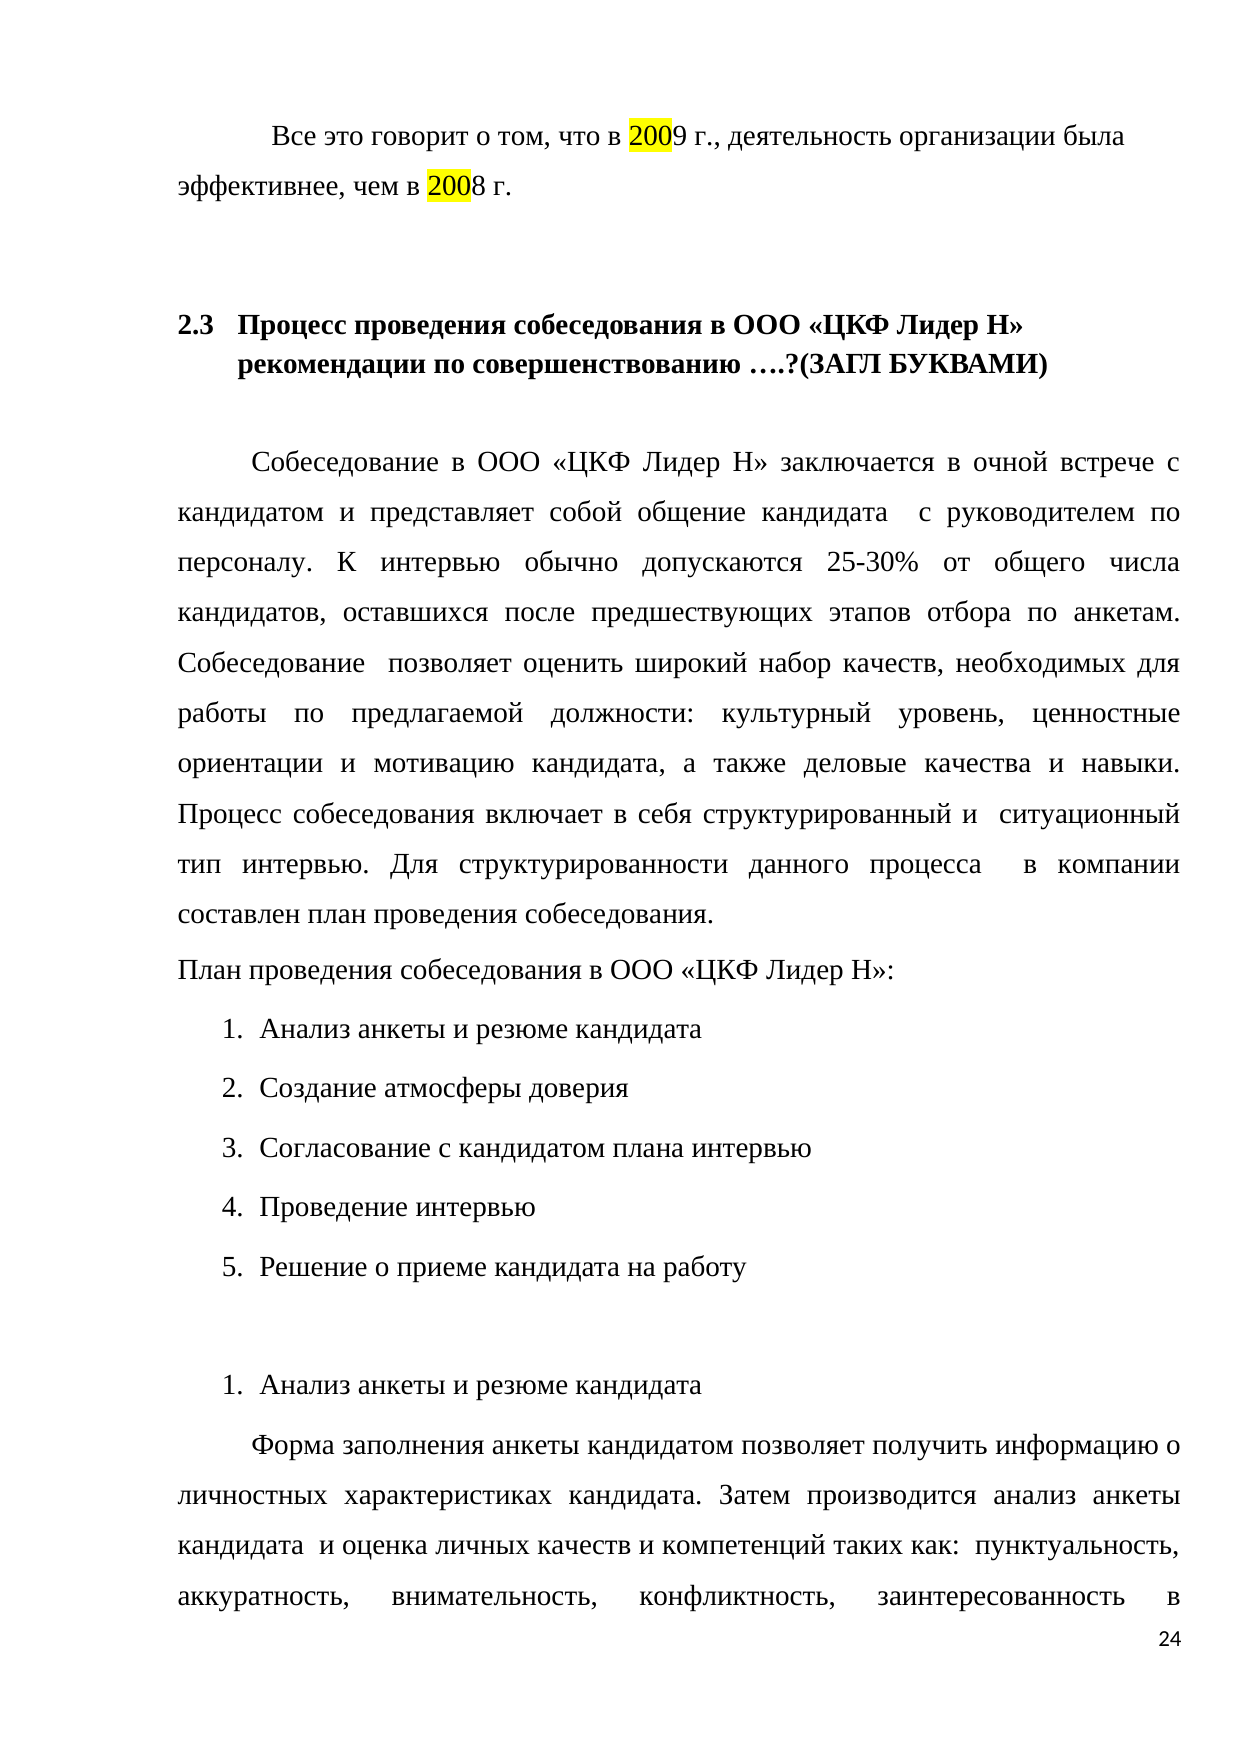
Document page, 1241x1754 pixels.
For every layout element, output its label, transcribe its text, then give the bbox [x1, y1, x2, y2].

text План проведения собеседования в ООО «ЦКФ Лидер Н»: [177, 952, 1181, 985]
text Все это говорит о том, что в 2009 г., деятельность организации была эффективнее, чем в 2008 г. [177, 118, 1181, 202]
list Проведение интервью [222, 1189, 1181, 1223]
list Анализ анкеты и резюме кандидата [222, 1367, 1181, 1401]
list Согласование с кандидатом плана интервью [222, 1130, 1181, 1163]
subtitle Процесс проведения собеседования в ООО «ЦКФ Лидер Н» рекомендации по совершенствованию ….?(ЗАГЛ БУКВАМИ) [177, 307, 1181, 379]
list Создание атмосферы доверия [222, 1071, 1181, 1104]
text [177, 1427, 1181, 1611]
text Собеседование в ООО «ЦКФ Лидер Н» заключается в очной встрече с кандидатом и представляет собой общение кандидата с руководителем по персоналу. К интервью обычно допускаются 25-30% от общего числа кандидатов, оставшихся после предшествующих этапов отбора по анкетам. Собеседование позволяет оценить широкий набор качеств, необходимых для работы по предлагаемой должности: культурный уровень, ценностные ориентации и мотивацию кандидата, а также деловые качества и навыки. Процесс собеседования включает в себя структурированный и ситуационный тип интервью. Для структурированности данного процесса в компании составлен план проведения собеседования. [177, 444, 1181, 930]
list Анализ анкеты и резюме кандидата [222, 1011, 1181, 1045]
list Решение о приеме кандидата на работу [222, 1249, 1181, 1282]
